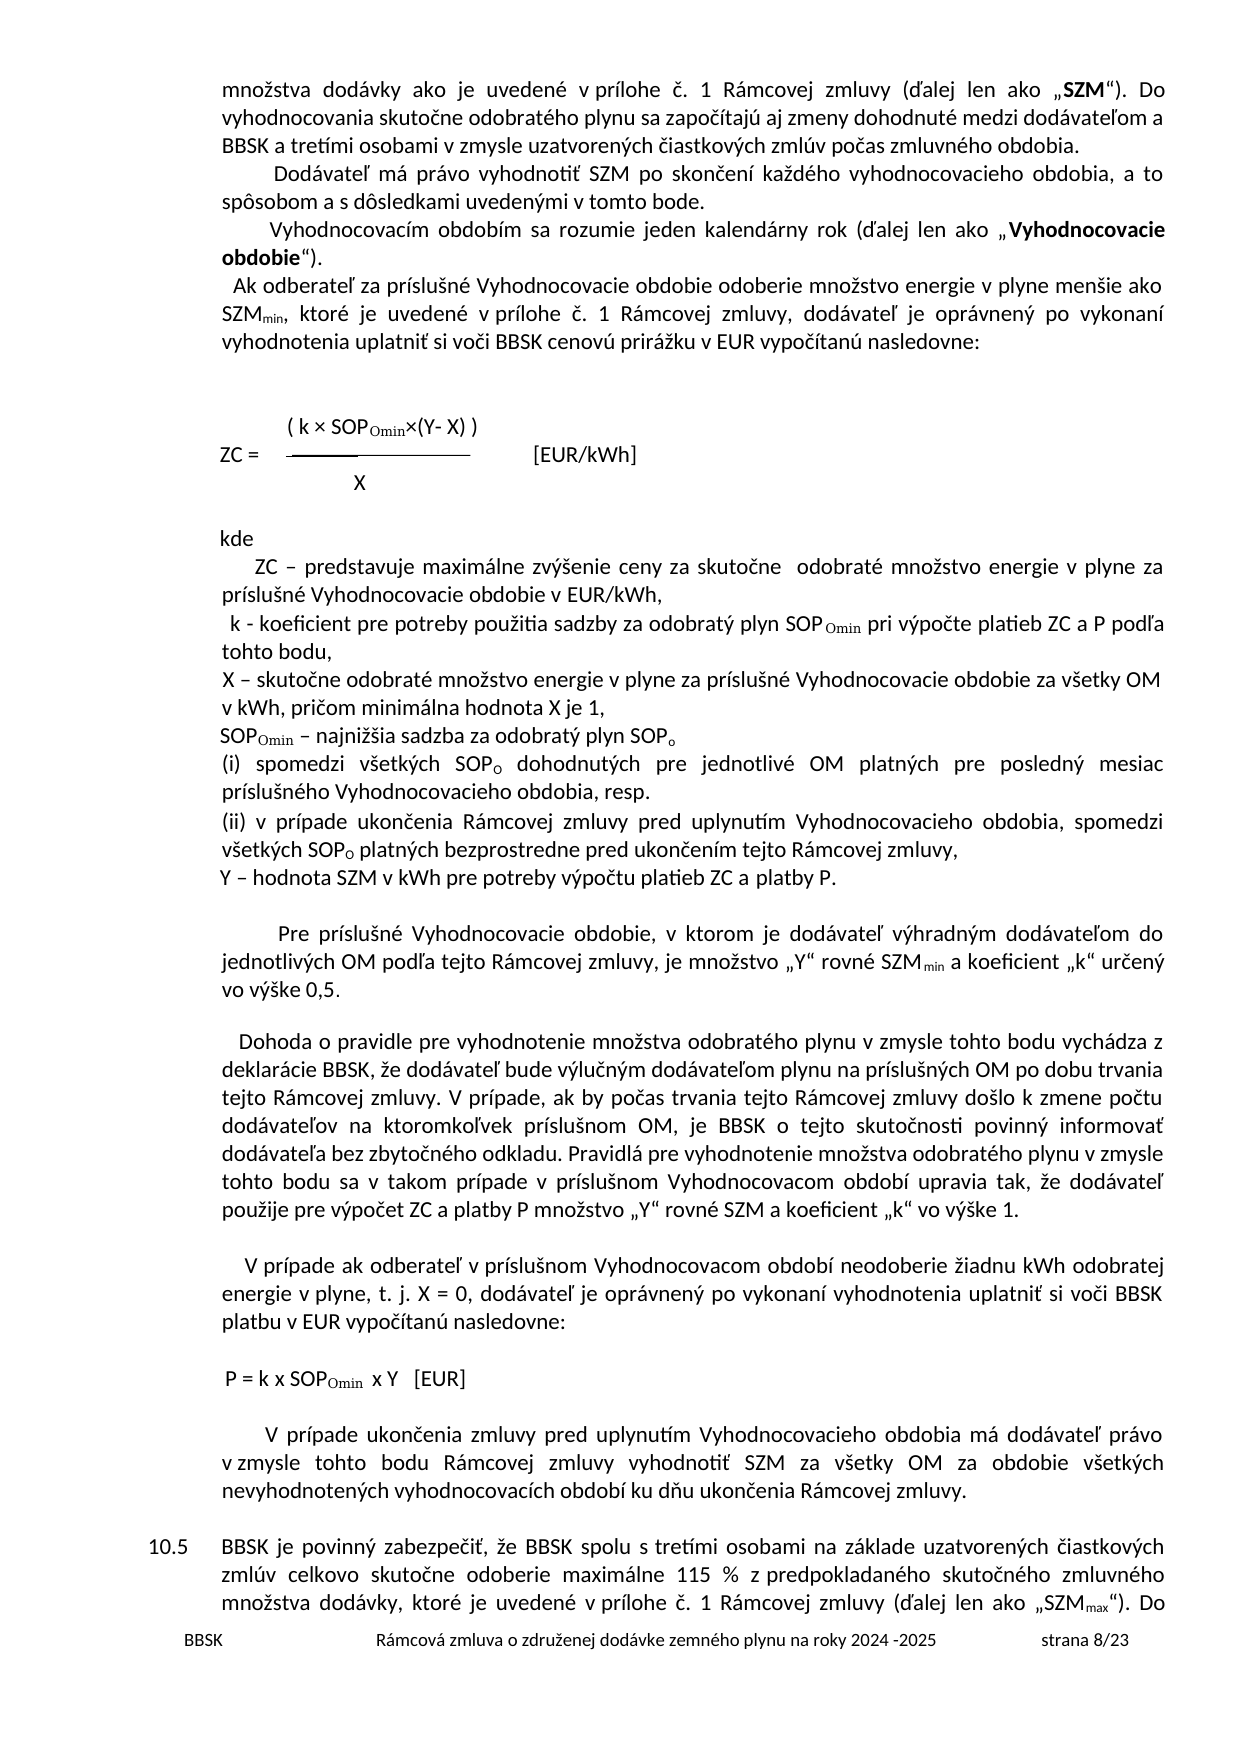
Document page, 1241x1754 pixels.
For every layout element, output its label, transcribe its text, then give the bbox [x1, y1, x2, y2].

text ( k × SOPOmin×(Y- X) ) [148, 412, 1165, 440]
text V prípade ukončenia zmluvy pred uplynutím Vyhodnocovacieho obdobia má dodávateľ právo v zmysle tohto bodu Rámcovej zmluvy vyhodnotiť SZM za všetky OM za obdobie všetkých nevyhodnotených vyhodnocovacích období ku dňu ukončenia Rámcovej zmluvy. [148, 1420, 1165, 1504]
text (i) spomedzi všetkých SOPO dohodnutých pre jednotlivé OM platných pre posledný mesiac príslušného Vyhodnocovacieho obdobia, resp. [222, 749, 1165, 806]
text k - koeficient pre potreby použitia sadzby za odobratý plyn SOPOmin pri výpočte platieb ZC a P podľa tohto bodu, [148, 608, 1165, 665]
text SOPOmin – najnižšia sadzba za odobratý plyn SOPo [148, 721, 1165, 749]
text ZC – predstavuje maximálne zvýšenie ceny za skutočne odobraté množstvo energie v plyne za príslušné Vyhodnocovacie obdobie v EUR/kWh, [148, 552, 1165, 608]
text kde [148, 524, 1165, 552]
text P = k x SOPOmin x Y [EUR] [148, 1363, 1165, 1392]
text Vyhodnocovacím obdobím sa rozumie jeden kalendárny rok (ďalej len ako „Vyhodnocovacie obdobie“). [148, 215, 1165, 271]
text Y – hodnota SZM v kWh pre potreby výpočtu platieb ZC a platby P. [148, 863, 1165, 891]
text V prípade ak odberateľ v príslušnom Vyhodnocovacom období neodoberie žiadnu kWh odobratej energie v plyne, t. j. X = 0, dodávateľ je oprávnený po vykonaní vyhodnotenia uplatniť si voči BBSK platbu v EUR vypočítanú nasledovne: [148, 1251, 1165, 1335]
text Ak odberateľ za príslušné Vyhodnocovacie obdobie odoberie množstvo energie v plyne menšie ako SZMmin, ktoré je uvedené v prílohe č. 1 Rámcovej zmluvy, dodávateľ je oprávnený po vykonaní vyhodnotenia uplatniť si voči BBSK cenovú prirážku v EUR vypočítanú nasledovne: [148, 271, 1165, 355]
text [148, 1532, 1165, 1616]
text Pre príslušné Vyhodnocovacie obdobie, v ktorom je dodávateľ výhradným dodávateľom do jednotlivých OM podľa tejto Rámcovej zmluvy, je množstvo „Y“ rovné SZMmin a koeficient „k“ určený vo výške 0,5. [148, 919, 1165, 1003]
text (ii) v prípade ukončenia Rámcovej zmluvy pred uplynutím Vyhodnocovacieho obdobia, spomedzi všetkých SOPO platných bezprostredne pred ukončením tejto Rámcovej zmluvy, [222, 807, 1165, 863]
text Dodávateľ má právo vyhodnotiť SZM po skončení každého vyhodnocovacieho obdobia, a to spôsobom a s dôsledkami uvedenými v tomto bode. [148, 159, 1165, 215]
text X [148, 468, 1165, 496]
text ZC = [EUR/kWh] [148, 440, 1165, 468]
text Dohoda o pravidle pre vyhodnotenie množstva odobratého plynu v zmysle tohto bodu vychádza z deklarácie BBSK, že dodávateľ bude výlučným dodávateľom plynu na príslušných OM po dobu trvania tejto Rámcovej zmluvy. V prípade, ak by počas trvania tejto Rámcovej zmluvy došlo k zmene počtu dodávateľov na ktoromkoľvek príslušnom OM, je BBSK o tejto skutočnosti povinný informovať dodávateľa bez zbytočného odkladu. Pravidlá pre vyhodnotenie množstva odobratého plynu v zmysle tohto bodu sa v takom prípade v príslušnom Vyhodnocovacom období upravia tak, že dodávateľ použije pre výpočet ZC a platby P množstvo „Y“ rovné SZM a koeficient „k“ vo výške 1. [148, 1027, 1165, 1223]
text X – skutočne odobraté množstvo energie v plyne za príslušné Vyhodnocovacie obdobie za všetky OM v kWh, pričom minimálna hodnota X je 1, [148, 665, 1165, 721]
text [148, 75, 1165, 159]
